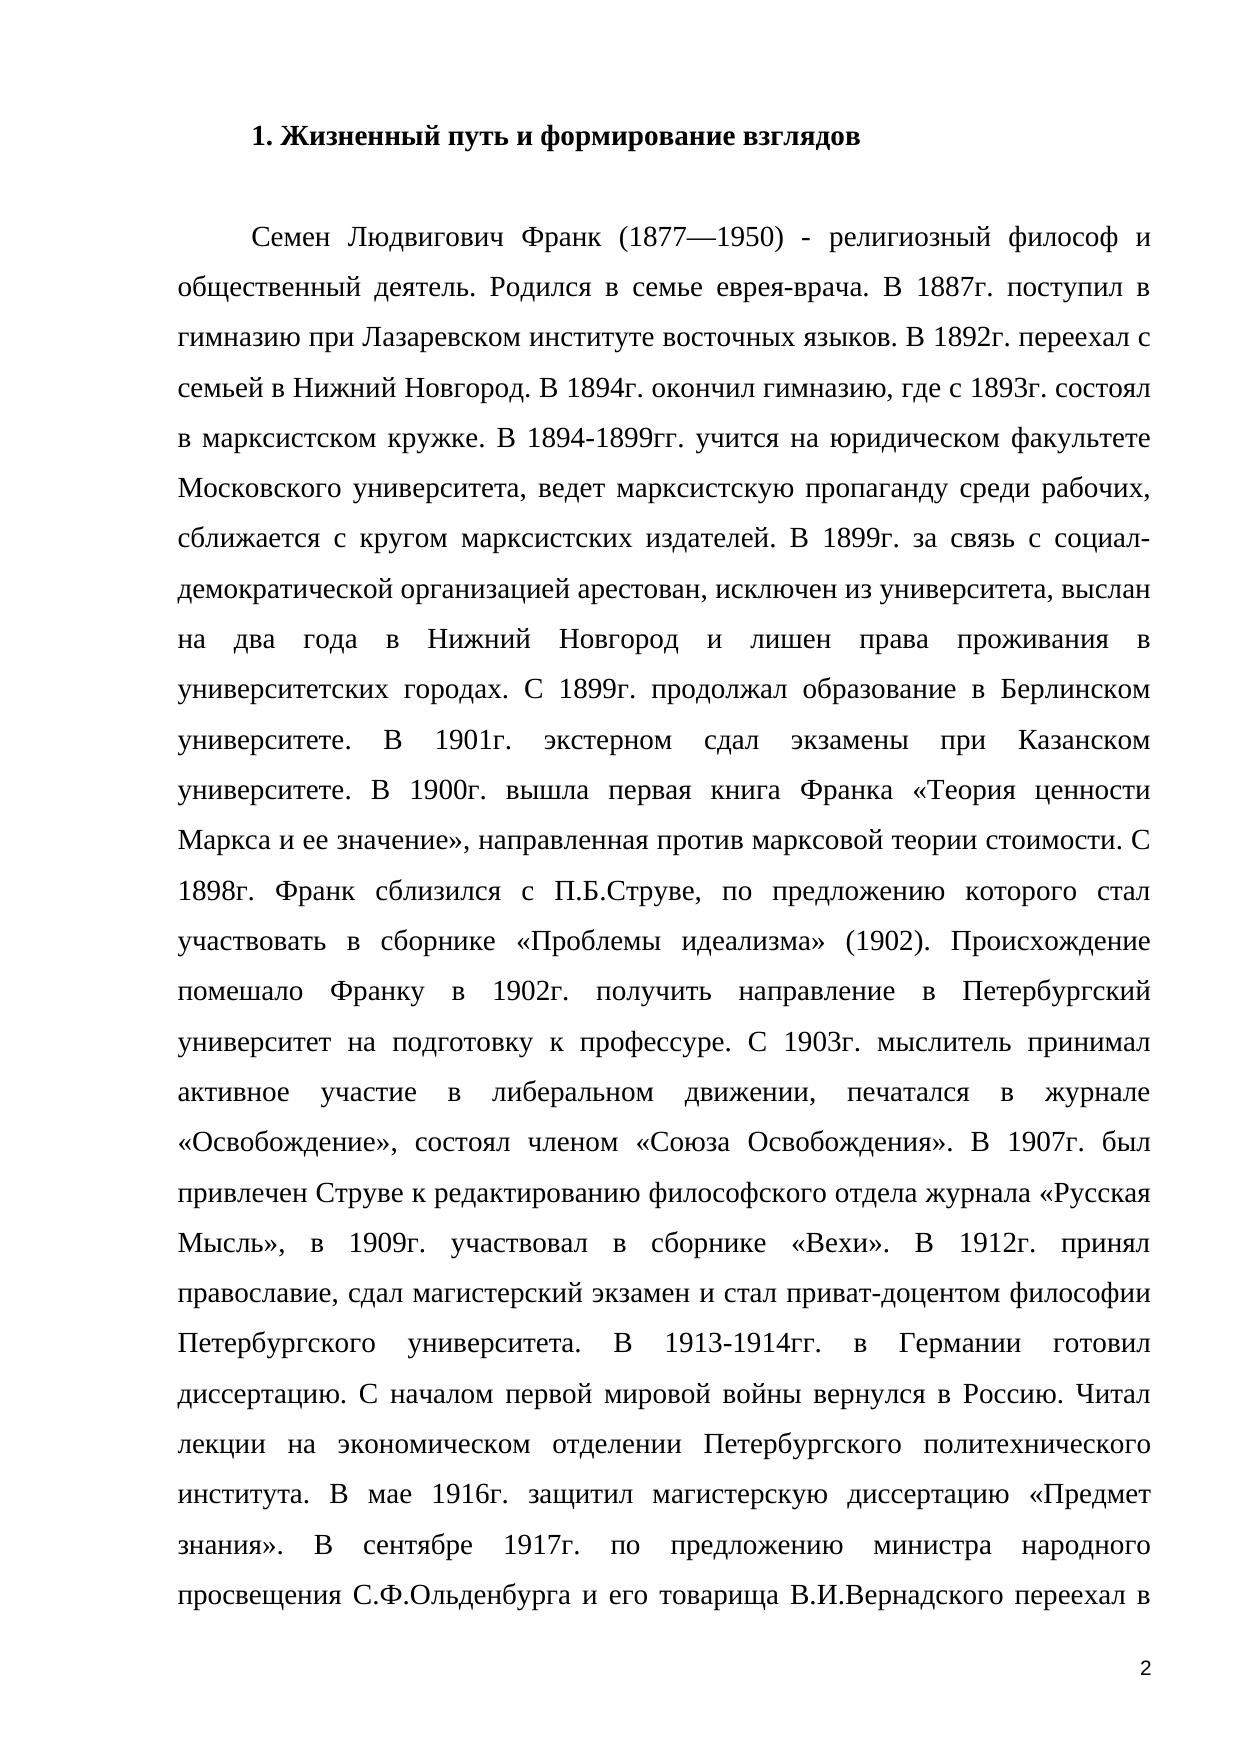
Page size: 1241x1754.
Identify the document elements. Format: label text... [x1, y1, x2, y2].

text 1. Жизненный путь и формирование взглядов [177, 118, 1152, 152]
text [177, 219, 1152, 1611]
